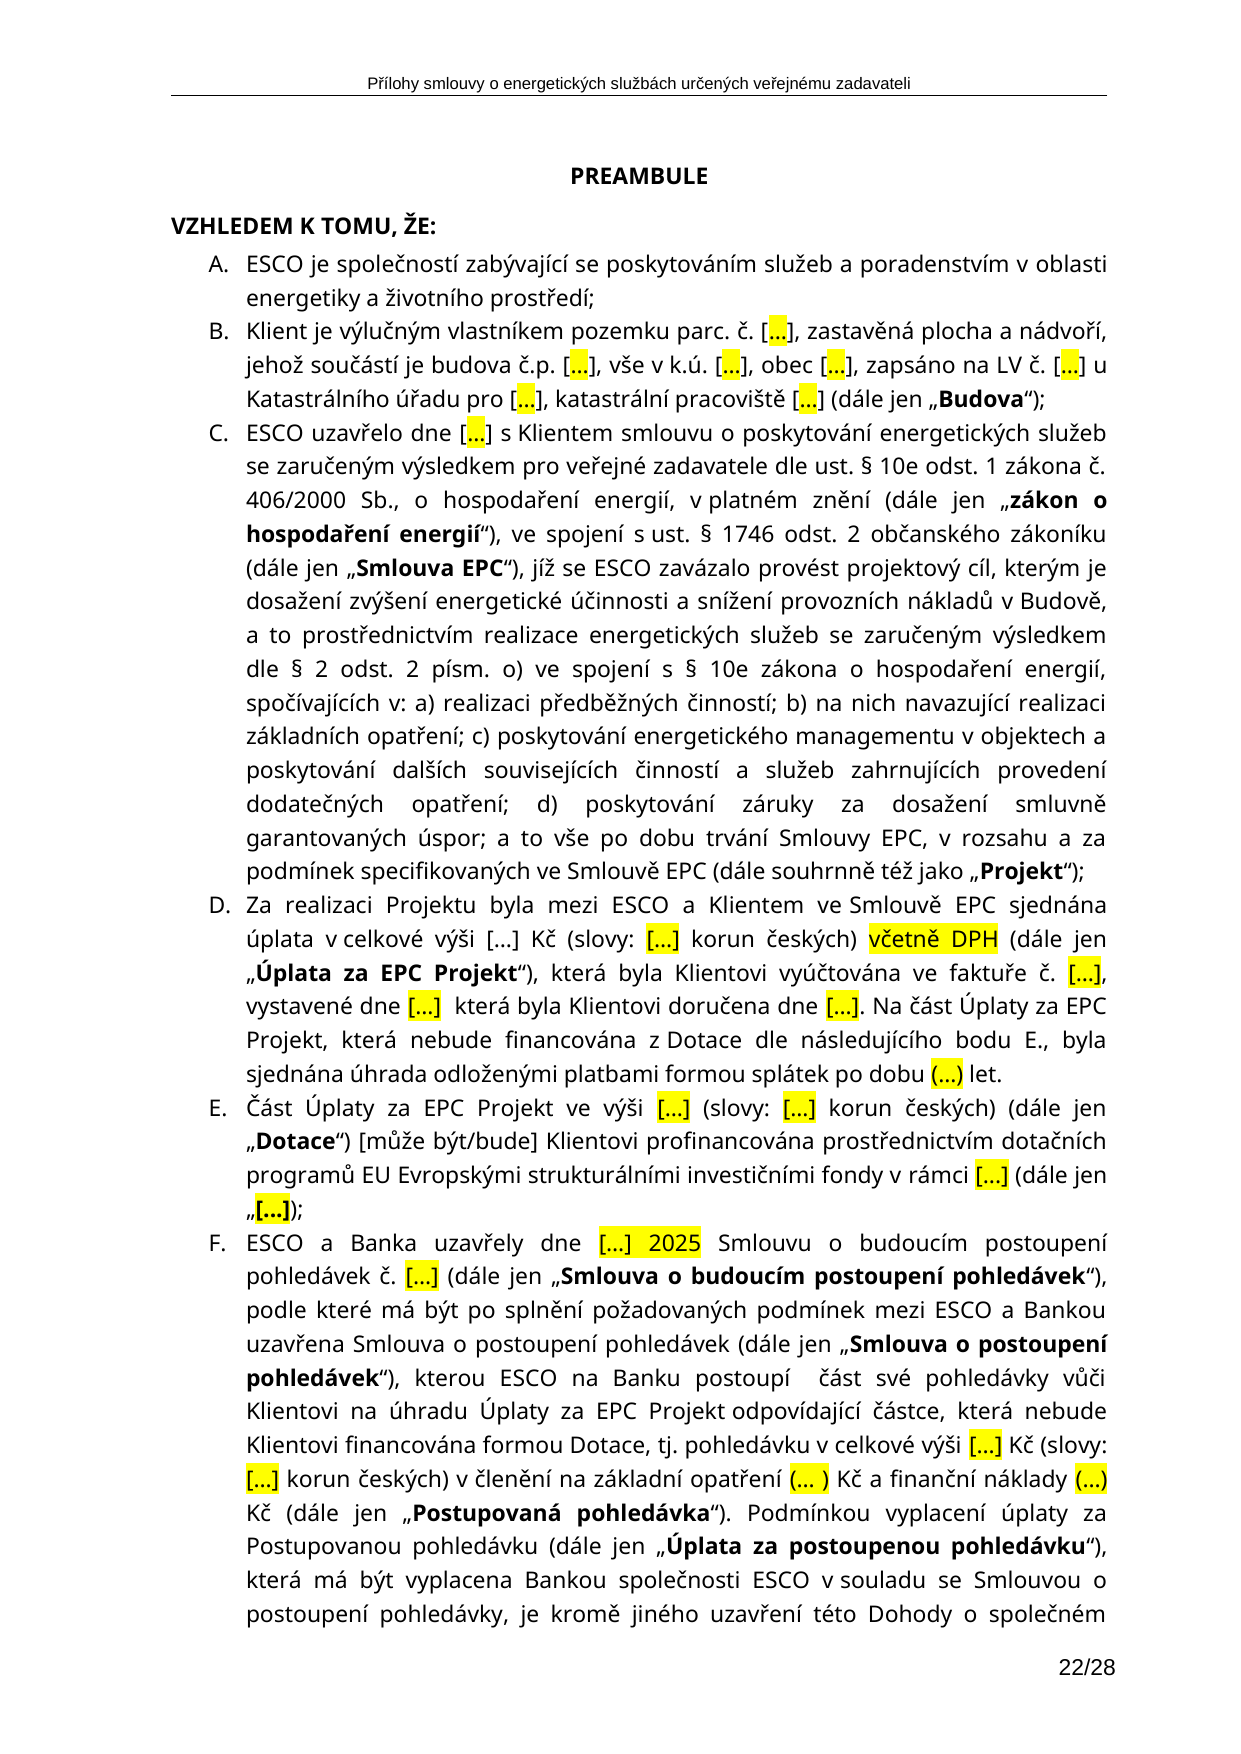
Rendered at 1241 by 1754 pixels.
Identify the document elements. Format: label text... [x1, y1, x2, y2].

text PREAMBULE [171, 160, 1107, 191]
list Část Úplaty za EPC Projekt ve výši […] (slovy: […] korun českých) (dále jen „Dotace“) [může být/bude] Klientovi profinancována prostřednictvím dotačních programů EU Evropskými strukturálními investičními fondy v rámci [...] (dále jen „[...]); [208, 1091, 1107, 1224]
list ESCO uzavřelo dne […] s Klientem smlouvu o poskytování energetických služeb se zaručeným výsledkem pro veřejné zadavatele dle ust. § 10e odst. 1 zákona č. 406/2000 Sb., o hospodaření energií, v platném znění (dále jen „zákon o hospodaření energií“), ve spojení s ust. § 1746 odst. 2 občanského zákoníku (dále jen „Smlouva EPC“), jíž se ESCO zavázalo provést projektový cíl, kterým je dosažení zvýšení energetické účinnosti a snížení provozních nákladů v Budově, a to prostřednictvím realizace energetických služeb se zaručeným výsledkem dle § 2 odst. 2 písm. o) ve spojení s § 10e zákona o hospodaření energií, spočívajících v: a) realizaci předběžných činností; b) na nich navazující realizaci základních opatření; c) poskytování energetického managementu v objektech a poskytování dalších souvisejících činností a služeb zahrnujících provedení dodatečných opatření; d) poskytování záruky za dosažení smluvně garantovaných úspor; a to vše po dobu trvání Smlouvy EPC, v rozsahu a za podmínek specifikovaných ve Smlouvě EPC (dále souhrnně též jako „Projekt“); [208, 416, 1107, 886]
text VZHLEDEM K TOMU, ŽE: [171, 210, 1107, 241]
list Za realizaci Projektu byla mezi ESCO a Klientem ve Smlouvě EPC sjednána úplata v celkové výši […] Kč (slovy: […] korun českých) včetně DPH (dále jen „Úplata za EPC Projekt“), která byla Klientovi vyúčtována ve faktuře č. […], vystavené dne […] která byla Klientovi doručena dne […]. Na část Úplaty za EPC Projekt, která nebude financována z Dotace dle následujícího bodu E., byla sjednána úhrada odloženými platbami formou splátek po dobu (…) let. [208, 889, 1107, 1089]
list Klient je výlučným vlastníkem pozemku parc. č. […], zastavěná plocha a nádvoří, jehož součástí je budova č.p. […], vše v k.ú. […], obec […], zapsáno na LV č. […] u Katastrálního úřadu pro […], katastrální pracoviště […] (dále jen „Budova“); [208, 315, 1107, 414]
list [208, 1226, 1107, 1629]
list ESCO je společností zabývající se poskytováním služeb a poradenstvím v oblasti energetiky a životního prostředí; [208, 248, 1107, 313]
